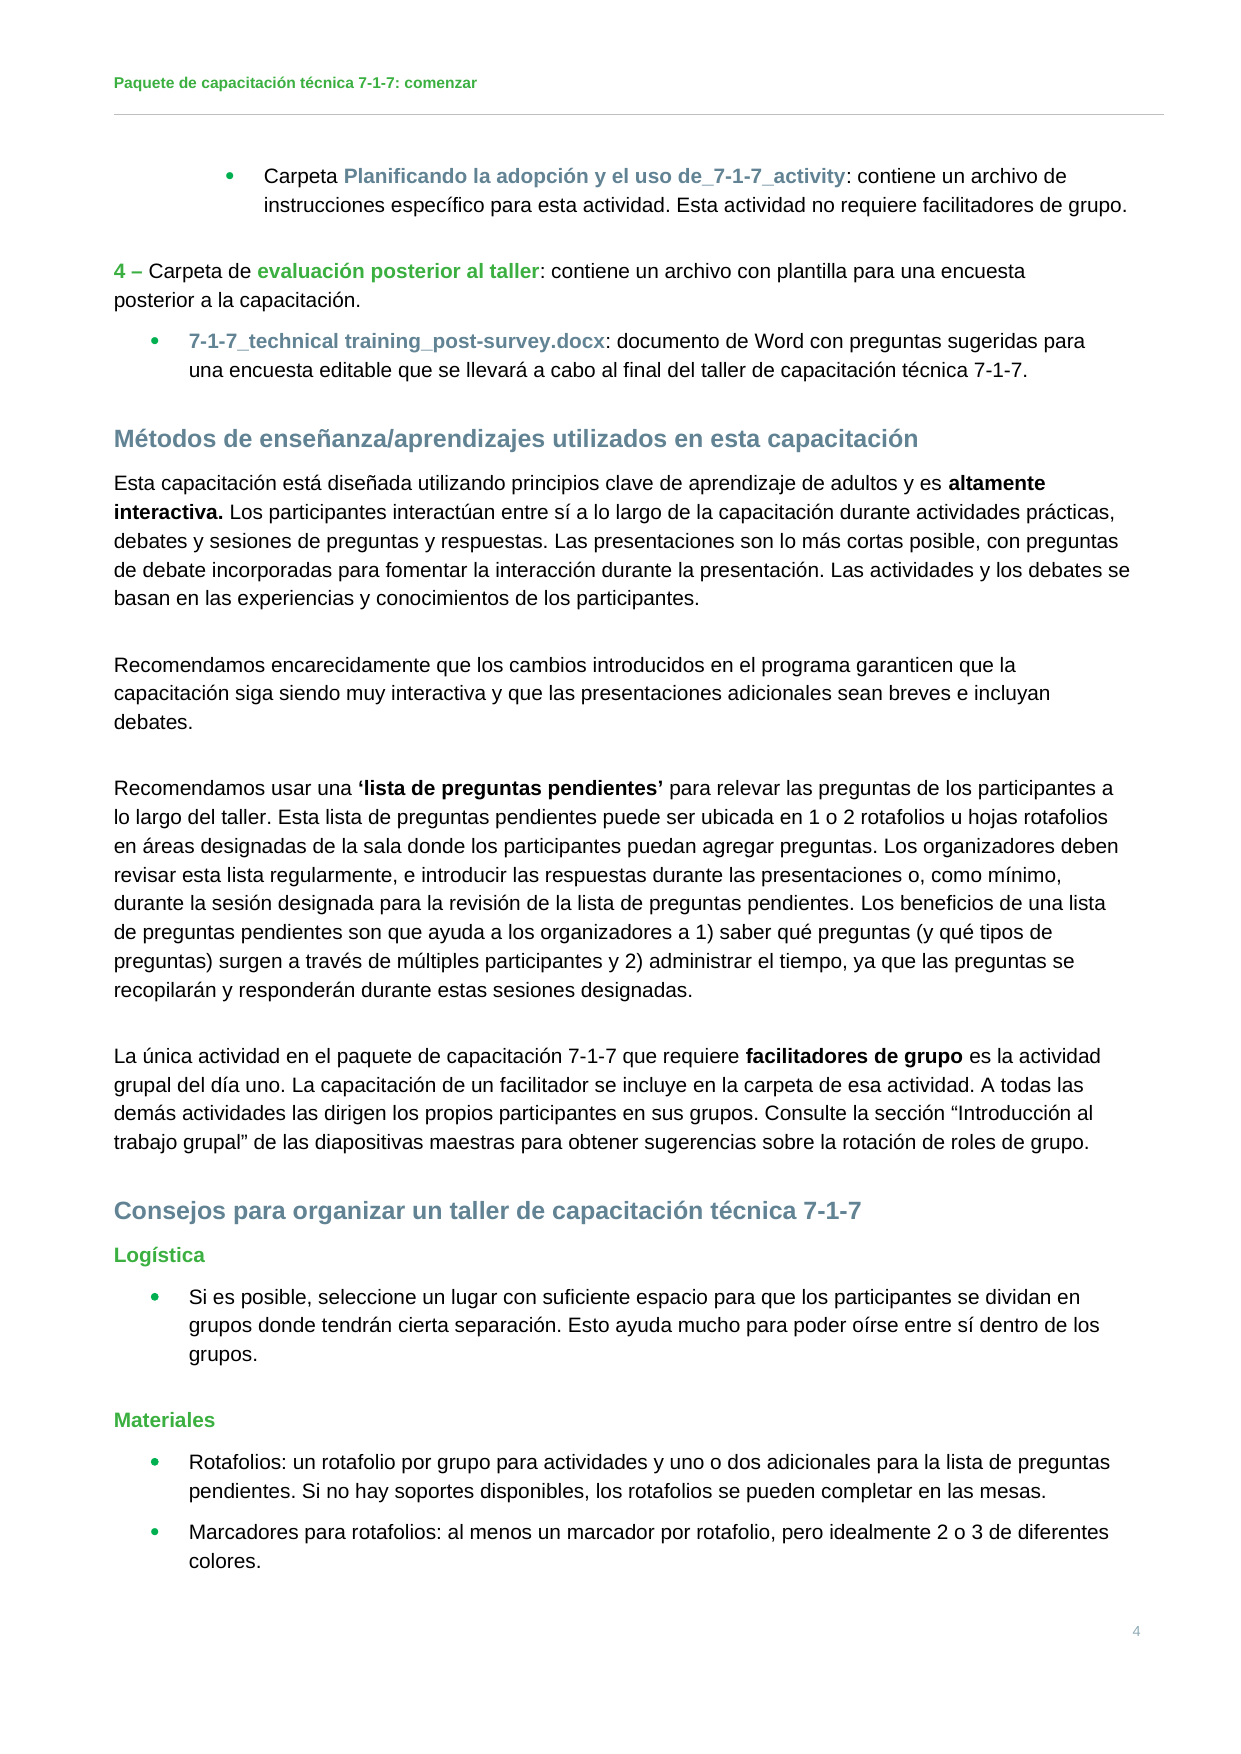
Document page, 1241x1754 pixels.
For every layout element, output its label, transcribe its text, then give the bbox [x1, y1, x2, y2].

list Rotafolios: un rotafolio por grupo para actividades y uno o dos adicionales para la lista de preguntas pendientes. Si no hay soportes disponibles, los rotafolios se pueden completar en las mesas. [151, 1449, 1132, 1502]
text La única actividad en el paquete de capacitación 7-1-7 que requiere facilitadores de grupo es la actividad grupal del día uno. La capacitación de un facilitador se incluye en la carpeta de esa actividad. A todas las demás actividades las dirigen los propios participantes en sus grupos. Consulte la sección “Introducción al trabajo grupal” de las diapositivas maestras para obtener sugerencias sobre la rotación de roles de grupo. [113, 1044, 1132, 1154]
list Si es posible, seleccione un lugar con suficiente espacio para que los participantes se dividan en grupos donde tendrán cierta separación. Esto ayuda mucho para poder oírse entre sí dentro de los grupos. [151, 1284, 1132, 1366]
text Recomendamos encarecidamente que los cambios introducidos en el programa garanticen que la capacitación siga siendo muy interactiva y que las presentaciones adicionales sean breves e incluyan debates. [113, 652, 1132, 734]
list Carpeta Planificando la adopción y el uso de_7-1-7_activity: contiene un archivo de instrucciones específico para esta actividad. Esta actividad no requiere facilitadores de grupo. [226, 164, 1132, 217]
text Logística [113, 1243, 1132, 1267]
list 7-1-7_technical training_post-survey.docx: documento de Word con preguntas sugeridas para una encuesta editable que se llevará a cabo al final del taller de capacitación técnica 7-1-7. [151, 329, 1094, 382]
text Esta capacitación está diseñada utilizando principios clave de aprendizaje de adultos y es altamente interactiva. Los participantes interactúan entre sí a lo largo de la capacitación durante actividades prácticas, debates y sesiones de preguntas y respuestas. Las presentaciones son lo más cortas posible, con preguntas de debate incorporadas para fomentar la interacción durante la presentación. Las actividades y los debates se basan en las experiencias y conocimientos de los participantes. [113, 471, 1132, 610]
subtitle Métodos de enseñanza/aprendizajes utilizados en esta capacitación [113, 424, 1140, 453]
text Recomendamos usar una ‘lista de preguntas pendientes’ para relevar las preguntas de los participantes a lo largo del taller. Esta lista de preguntas pendientes puede ser ubicada en 1 o 2 rotafolios u hojas rotafolios en áreas designadas de la sala donde los participantes puedan agregar preguntas. Los organizadores deben revisar esta lista regularmente, e introducir las respuestas durante las presentaciones o, como mínimo, durante la sesión designada para la revisión de la lista de preguntas pendientes. Los beneficios de una lista de preguntas pendientes son que ayuda a los organizadores a 1) saber qué preguntas (y qué tipos de preguntas) surgen a través de múltiples participantes y 2) administrar el tiempo, ya que las preguntas se recopilarán y responderán durante estas sesiones designadas. [113, 776, 1132, 1001]
text 4 – Carpeta de evaluación posterior al taller: contiene un archivo con plantilla para una encuesta posterior a la capacitación. [113, 259, 1094, 312]
subtitle Consejos para organizar un taller de capacitación técnica 7-1-7 [113, 1196, 1132, 1225]
text Materiales [113, 1408, 1132, 1432]
list Marcadores para rotafolios: al menos un marcador por rotafolio, pero idealmente 2 o 3 de diferentes colores. [151, 1520, 1132, 1572]
